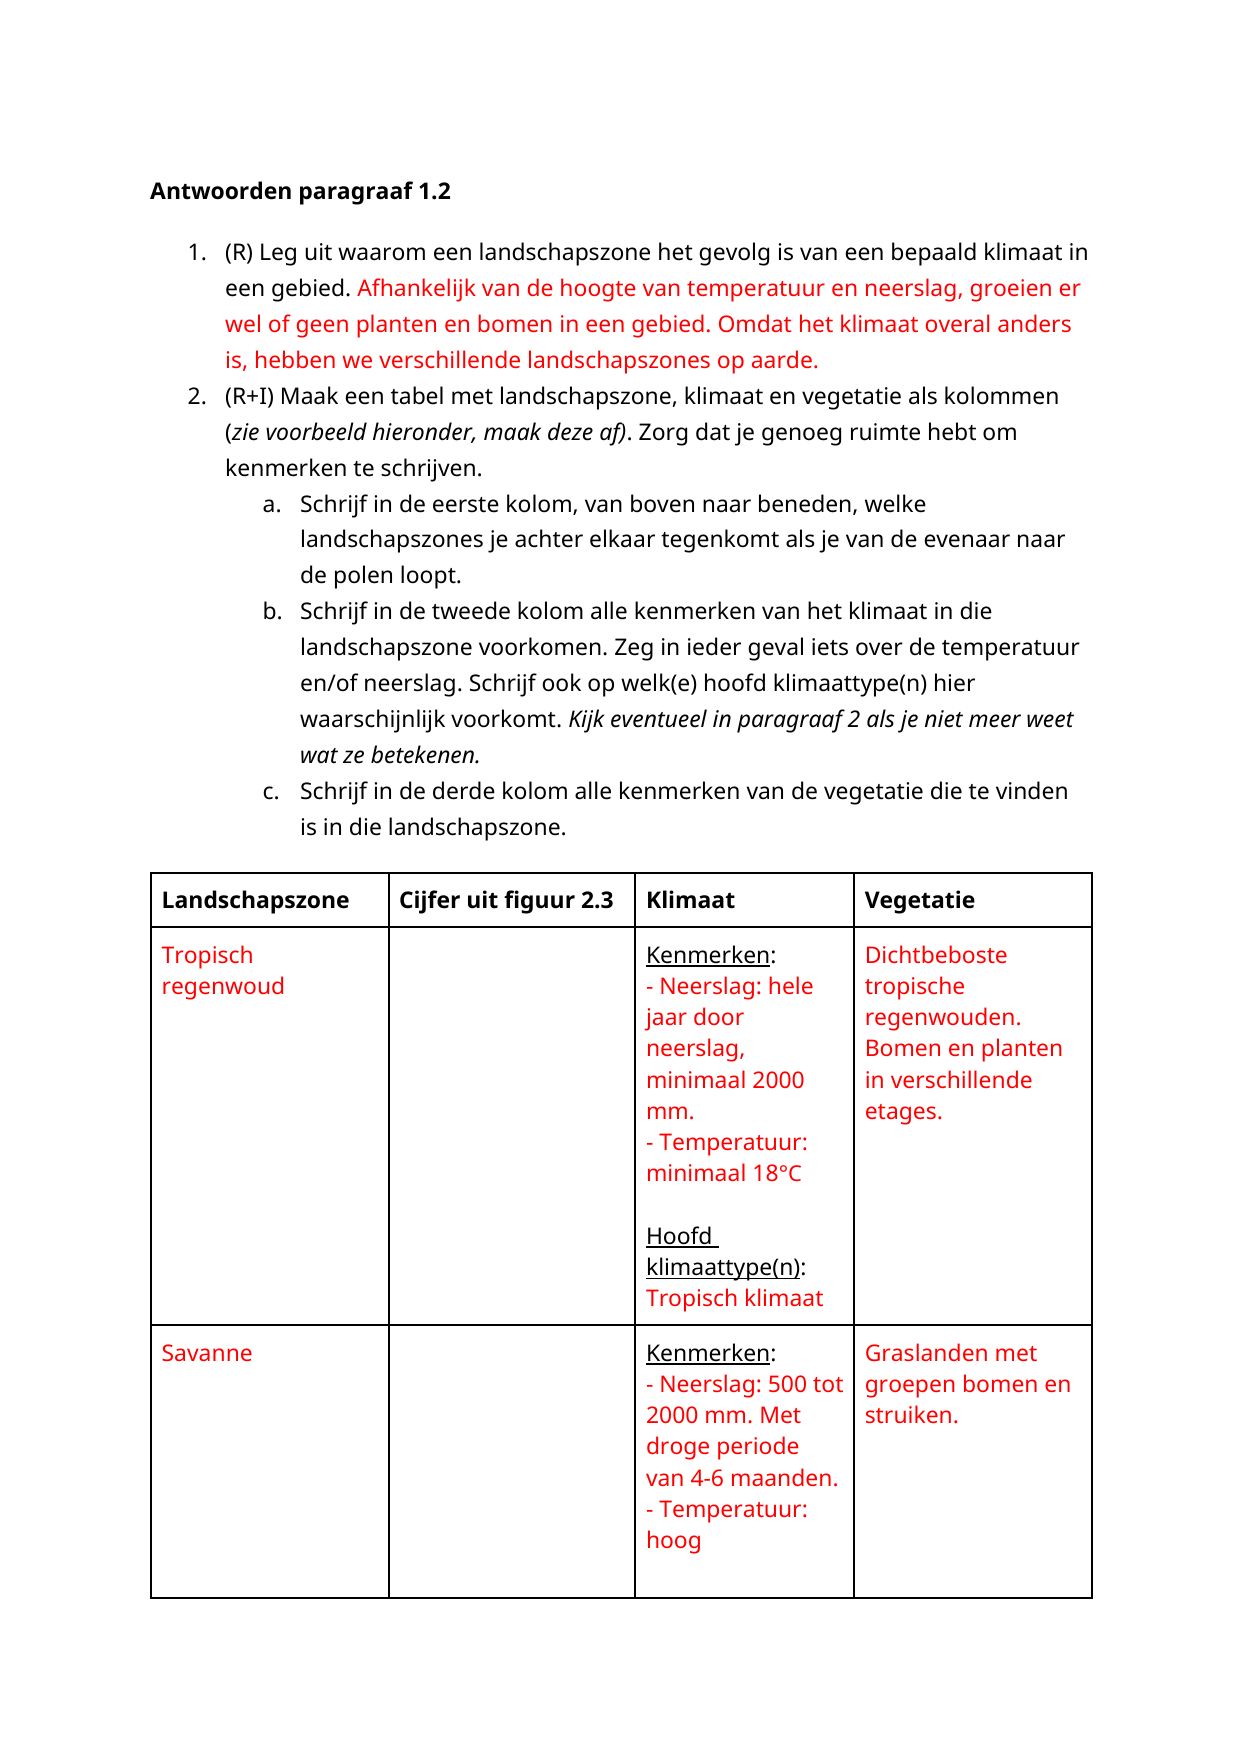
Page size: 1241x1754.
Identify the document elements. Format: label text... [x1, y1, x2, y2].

table_cell Tropisch regenwoud [152, 928, 388, 1324]
list Schrijf in de eerste kolom, van boven naar beneden, welke landschapszones je achter elkaar tegenkomt als je van de evenaar naar de polen loopt. [262, 487, 1090, 591]
table_cell [390, 1326, 634, 1597]
table_header Klimaat [636, 874, 853, 926]
table_header Cijfer uit figuur 2.3 [390, 874, 634, 926]
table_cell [855, 1326, 1091, 1597]
list Schrijf in de derde kolom alle kenmerken van de vegetatie die te vinden is in die landschapszone. [262, 775, 1090, 842]
table_cell Savanne [152, 1326, 388, 1597]
table_header Vegetatie [855, 874, 1091, 926]
table_cell Dichtbeboste tropische regenwouden. Bomen en planten in verschillende etages. [855, 928, 1091, 1324]
list Schrijf in de tweede kolom alle kenmerken van het klimaat in die landschapszone voorkomen. Zeg in ieder geval iets over de temperatuur en/of neerslag. Schrijf ook op welk(e) hoofd klimaattype(n) hier waarschijnlijk voorkomt. Kijk eventueel in paragraaf 2 als je niet meer weet wat ze betekenen. [262, 595, 1090, 770]
table_cell Kenmerken: - Neerslag: hele jaar door neerslag, minimaal 2000 mm. - Temperatuur: minimaal 18°C Hoofd klimaattype(n): Tropisch klimaat [636, 928, 853, 1324]
list (R+I) Maak een tabel met landschapszone, klimaat en vegetatie als kolommen (zie voorbeeld hieronder, maak deze af). Zorg dat je genoeg ruimte hebt om kenmerken te schrijven. [187, 380, 1090, 483]
table_header Landschapszone [152, 874, 388, 926]
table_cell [636, 1326, 853, 1597]
list (R) Leg uit waarom een landschapszone het gevolg is van een bepaald klimaat in een gebied. Afhankelijk van de hoogte van temperatuur en neerslag, groeien er wel of geen planten en bomen in een gebied. Omdat het klimaat overal anders is, hebben we verschillende landschapszones op aarde. [187, 236, 1090, 375]
table_cell [390, 928, 634, 1324]
text Antwoorden paragraaf 1.2 [150, 175, 1090, 206]
